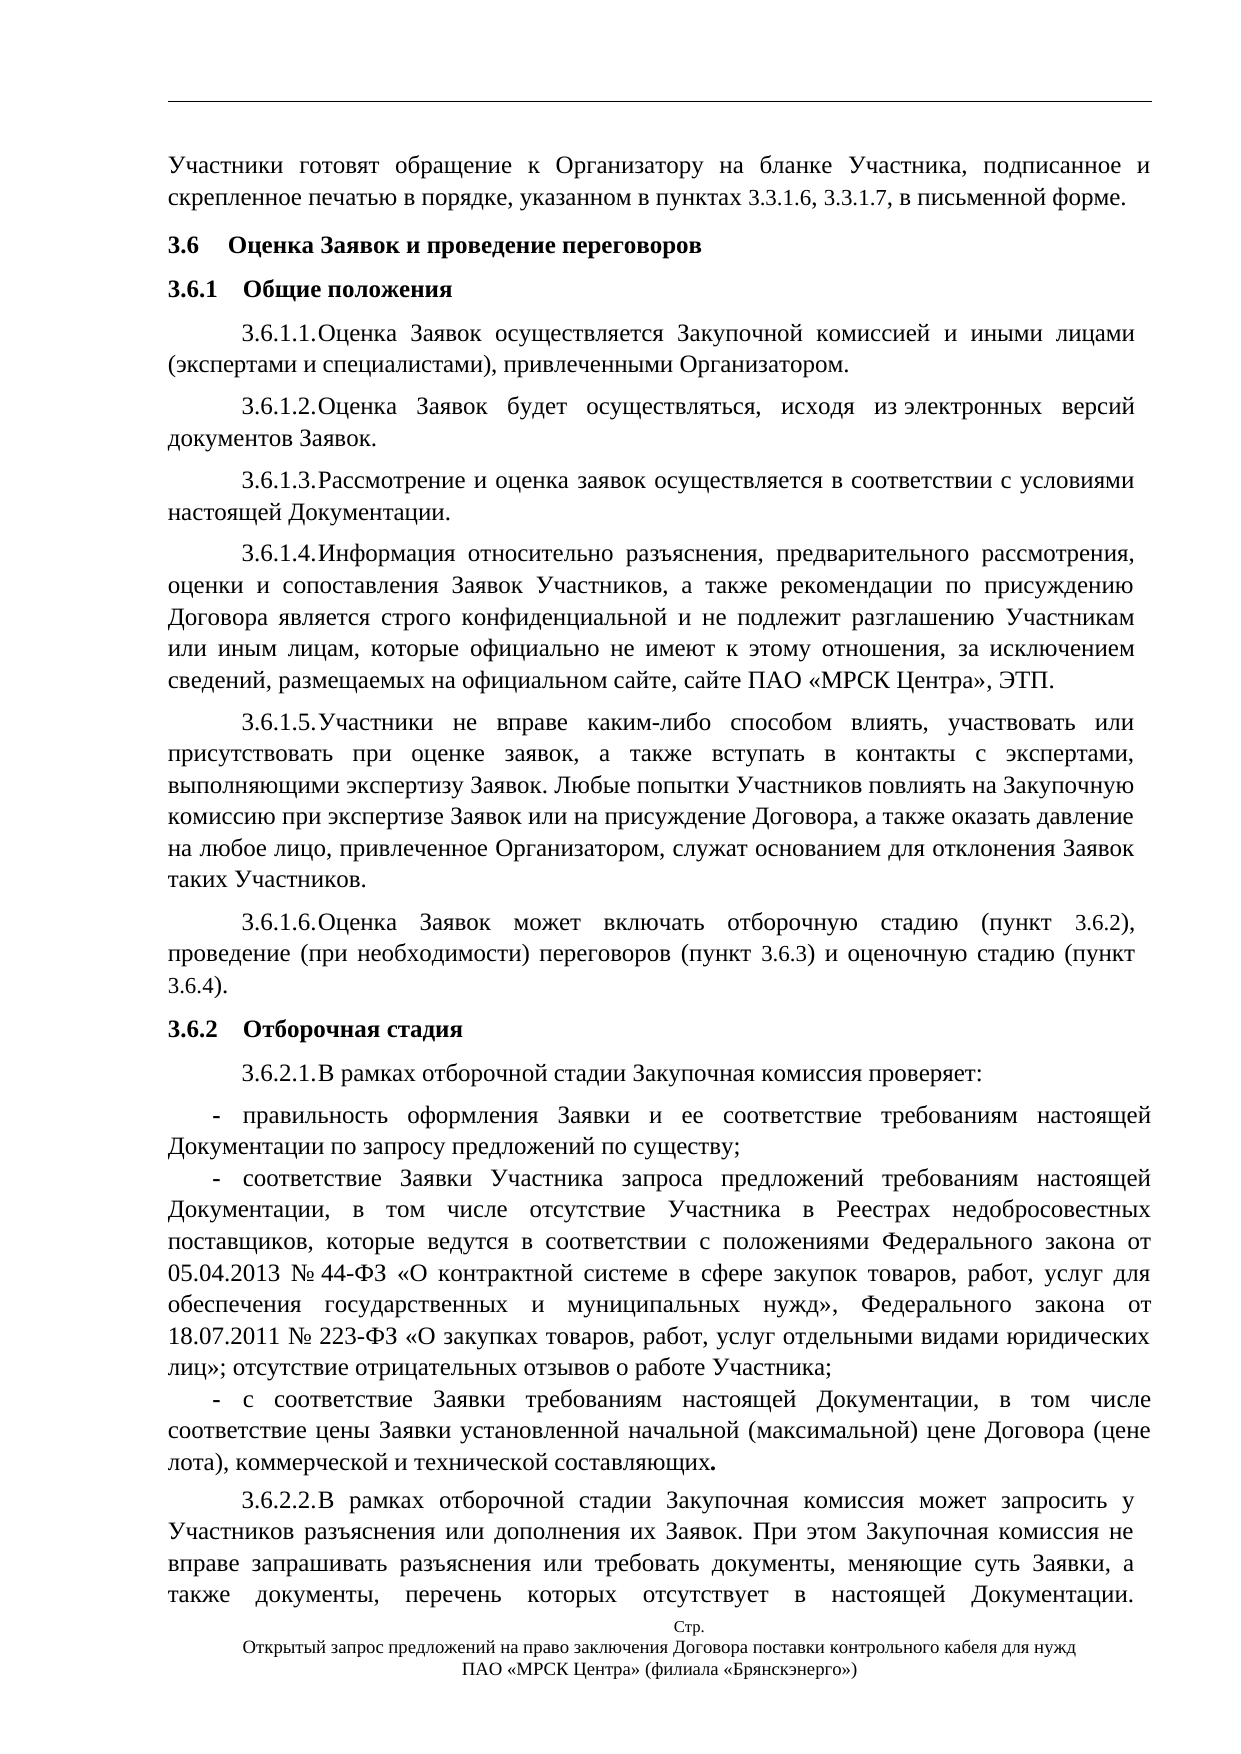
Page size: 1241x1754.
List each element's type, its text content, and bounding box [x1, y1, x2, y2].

list с соответствие Заявки требованиям настоящей Документации, в том числе соответствие цены Заявки установленной начальной (максимальной) цене Договора (цене лота), коммерческой и технической составляющих. [168, 1384, 1152, 1476]
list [168, 1485, 1135, 1608]
list Оценка Заявок будет осуществляться, исходя из электронных версий документов Заявок. [168, 391, 1135, 452]
list Оценка Заявок может включать отборочную стадию (пункт 3.6.2), проведение (при необходимости) переговоров (пункт 3.6.3) и оценочную стадию (пункт 3.6.4). [168, 907, 1135, 998]
list правильность оформления Заявки и ее соответствие требованиям настоящей Документации по запросу предложений по существу; [168, 1100, 1152, 1160]
list В рамках отборочной стадии Закупочная комиссия проверяет: [168, 1058, 1135, 1087]
subtitle Общие положения [168, 274, 1152, 303]
list Оценка Заявок осуществляется Закупочной комиссией и иными лицами (экспертами и специалистами), привлеченными Организатором. [168, 318, 1135, 378]
list Участники не вправе каким-либо способом влиять, участвовать или присутствовать при оценке заявок, а также вступать в контакты с экспертами, выполняющими экспертизу Заявок. Любые попытки Участников повлиять на Закупочную комиссию при экспертизе Заявок или на присуждение Договора, а также оказать давление на любое лицо, привлеченное Организатором, служат основанием для отклонения Заявок таких Участников. [168, 707, 1135, 893]
list Информация относительно разъяснения, предварительного рассмотрения, оценки и сопоставления Заявок Участников, а также рекомендации по присуждению Договора является строго конфиденциальной и не подлежит разглашению Участникам или иным лицам, которые официально не имеют к этому отношения, за исключением сведений, размещаемых на официальном сайте, сайте ПАО «МРСК Центра», ЭТП. [168, 538, 1135, 693]
list Рассмотрение и оценка заявок осуществляется в соответствии с условиями настоящей Документации. [168, 465, 1135, 525]
subtitle Оценка Заявок и проведение переговоров [168, 230, 1152, 258]
list соответствие Заявки Участника запроса предложений требованиям настоящей Документации, в том числе отсутствие Участника в Реестрах недобросовестных поставщиков, которые ведутся в соответствии с положениями Федерального закона от 05.04.2013 № 44-ФЗ «О контрактной системе в сфере закупок товаров, работ, услуг для обеспечения государственных и муниципальных нужд», Федерального закона от 18.07.2011 № 223-ФЗ «О закупках товаров, работ, услуг отдельными видами юридических лиц»; отсутствие отрицательных отзывов о работе Участника; [168, 1163, 1152, 1381]
subtitle Отборочная стадия [168, 1014, 1152, 1042]
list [168, 150, 1152, 210]
